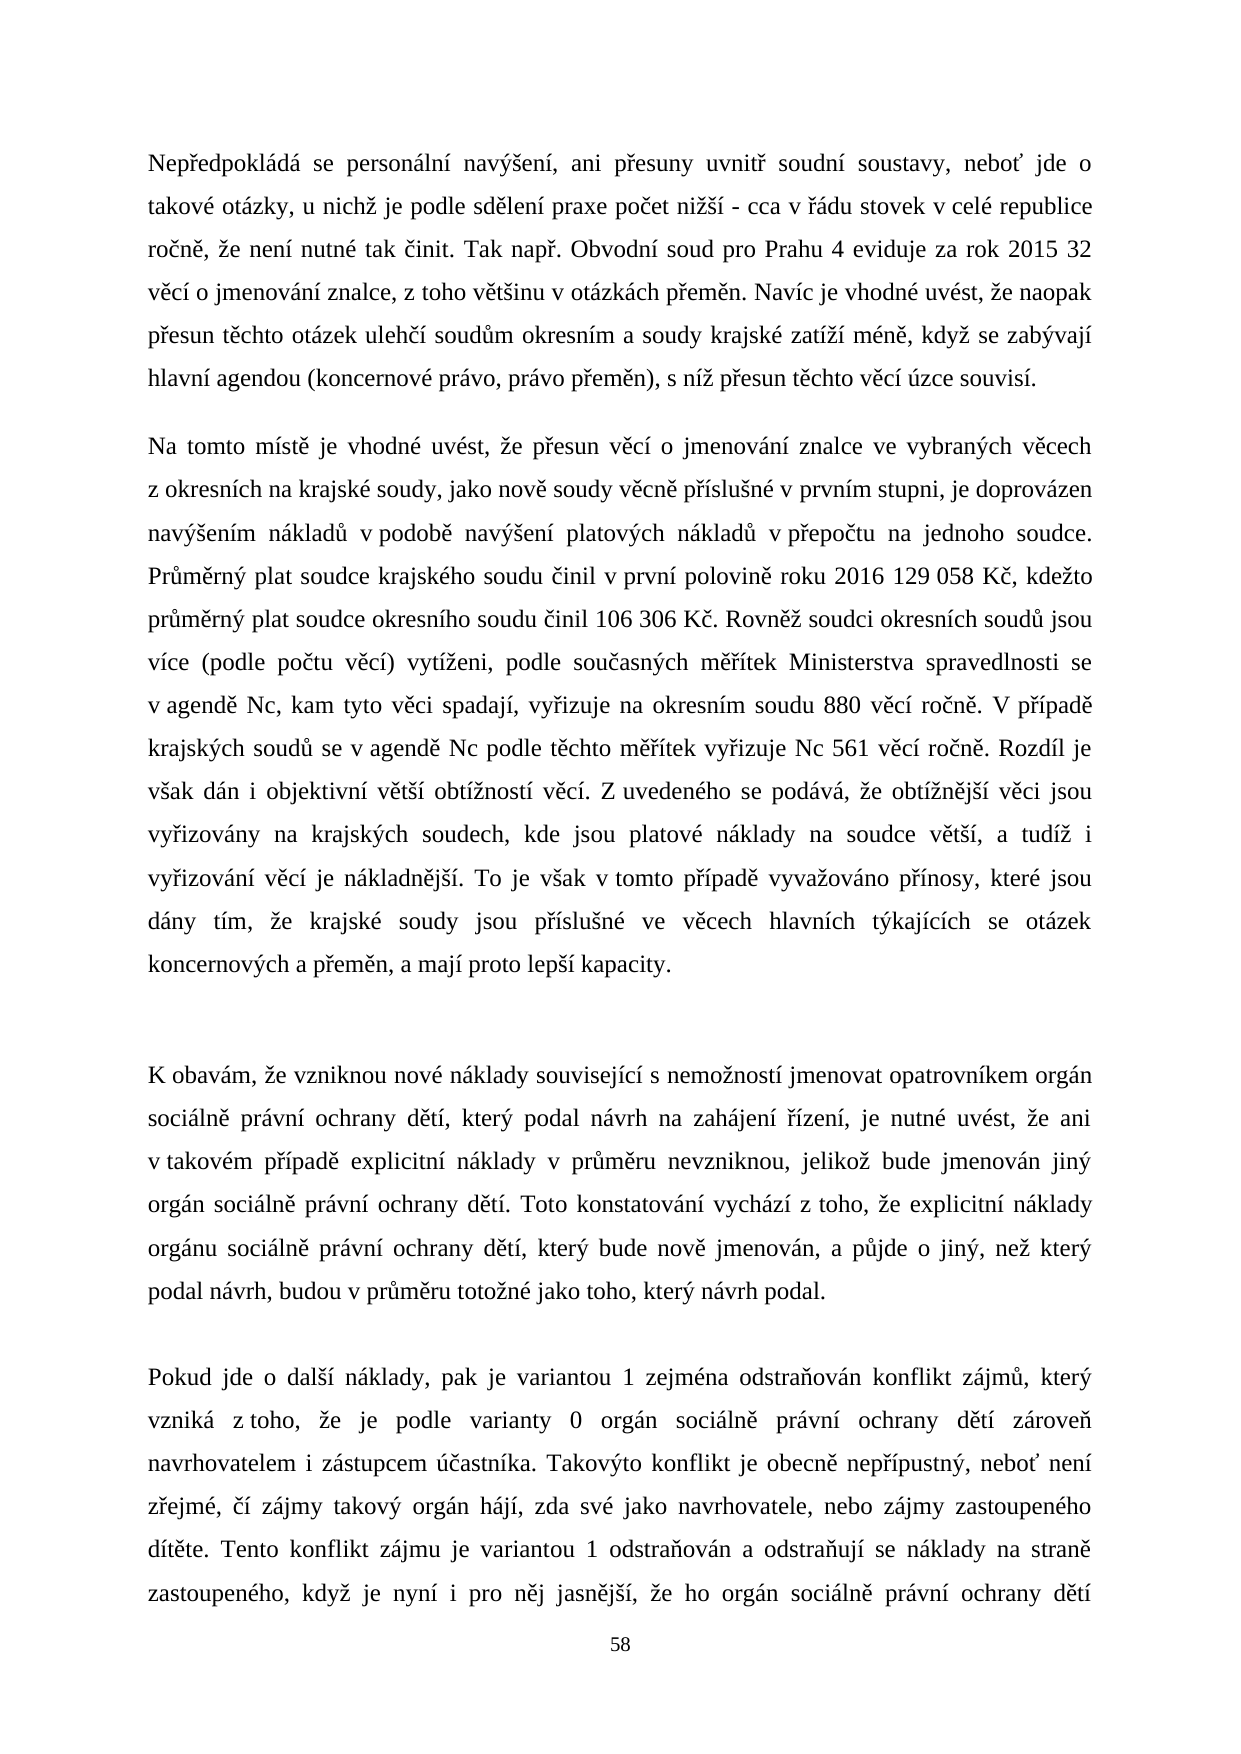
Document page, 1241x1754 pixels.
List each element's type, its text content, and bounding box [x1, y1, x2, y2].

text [148, 1362, 1093, 1606]
text Na tomto místě je vhodné uvést, že přesun věcí o jmenování znalce ve vybraných věcech z okresních na krajské soudy, jako nově soudy věcně příslušné v prvním stupni, je doprovázen navýšením nákladů v podobě navýšení platových nákladů v přepočtu na jednoho soudce. Průměrný plat soudce krajského soudu činil v první polovině roku 2016 129 058 Kč, kdežto průměrný plat soudce okresního soudu činil 106 306 Kč. Rovněž soudci okresních soudů jsou více (podle počtu věcí) vytíženi, podle současných měřítek Ministerstva spravedlnosti se v agendě Nc, kam tyto věci spadají, vyřizuje na okresním soudu 880 věcí ročně. V případě krajských soudů se v agendě Nc podle těchto měřítek vyřizuje Nc 561 věcí ročně. Rozdíl je však dán i objektivní větší obtížností věcí. Z uvedeného se podává, že obtížnější věci jsou vyřizovány na krajských soudech, kde jsou platové náklady na soudce větší, a tudíž i vyřizování věcí je nákladnější. To je však v tomto případě vyvažováno přínosy, které jsou dány tím, že krajské soudy jsou příslušné ve věcech hlavních týkajících se otázek koncernových a přeměn, a mají proto lepší kapacity. [148, 431, 1093, 978]
text K obavám, že vzniknou nové náklady související s nemožností jmenovat opatrovníkem orgán sociálně právní ochrany dětí, který podal návrh na zahájení řízení, je nutné uvést, že ani v takovém případě explicitní náklady v průměru nevzniknou, jelikož bude jmenován jiný orgán sociálně právní ochrany dětí. Toto konstatování vychází z toho, že explicitní náklady orgánu sociálně právní ochrany dětí, který bude nově jmenován, a půjde o jiný, než který podal návrh, budou v průměru totožné jako toho, který návrh podal. [148, 1060, 1093, 1304]
text Nepředpokládá se personální navýšení, ani přesuny uvnitř soudní soustavy, neboť jde o takové otázky, u nichž je podle sdělení praxe počet nižší - cca v řádu stovek v celé republice ročně, že není nutné tak činit. Tak např. Obvodní soud pro Prahu 4 eviduje za rok 2015 32 věcí o jmenování znalce, z toho většinu v otázkách přeměn. Navíc je vhodné uvést, že naopak přesun těchto otázek ulehčí soudům okresním a soudy krajské zatíží méně, když se zabývají hlavní agendou (koncernové právo, právo přeměn), s níž přesun těchto věcí úzce souvisí. [148, 148, 1093, 392]
